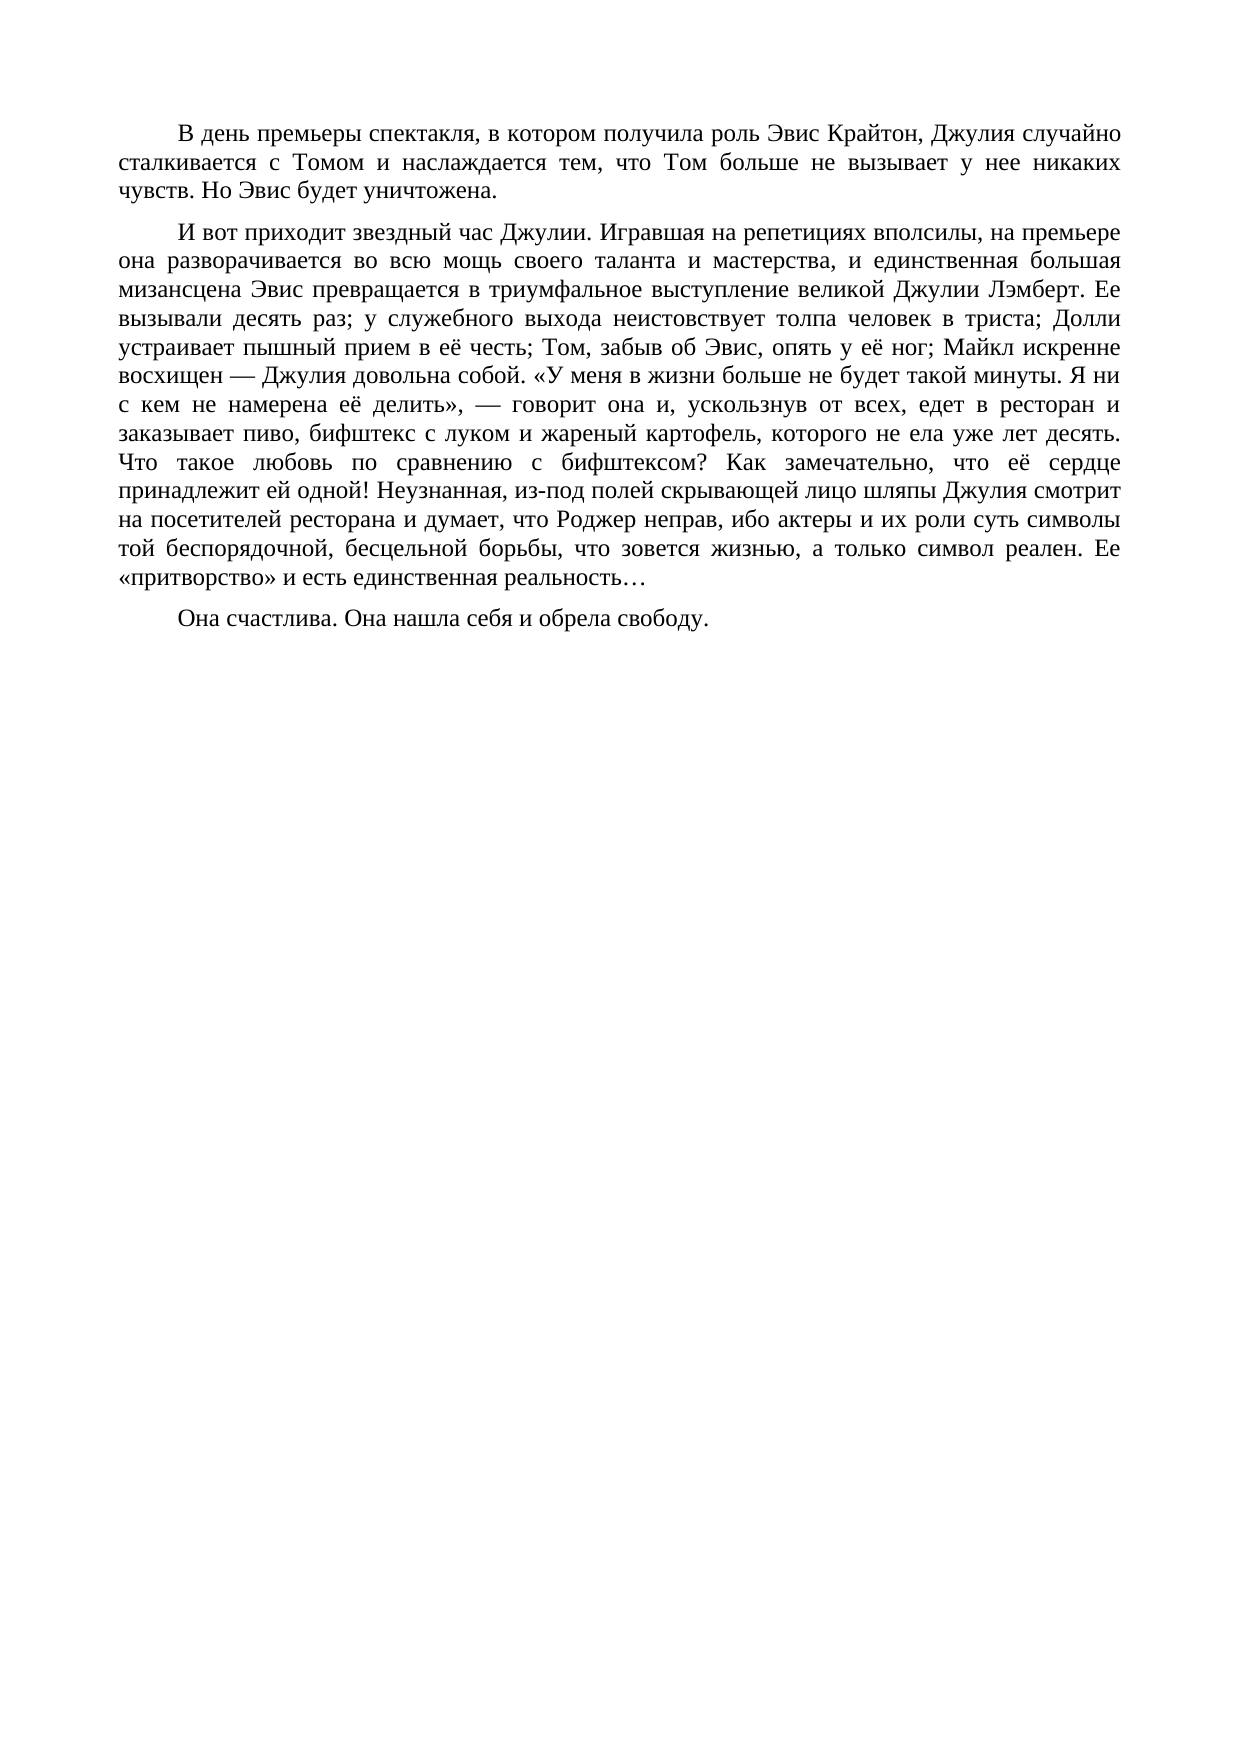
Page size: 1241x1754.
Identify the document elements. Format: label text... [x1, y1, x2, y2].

text Она счастлива. Она нашла себя и обрела свободу. [118, 603, 1122, 632]
text И вот приходит звездный час Джулии. Игравшая на репетициях вполсилы, на премьере она разворачивается во всю мощь своего таланта и мастерства, и единственная большая мизансцена Эвис превращается в триумфальное выступление великой Джулии Лэмберт. Ее вызывали десять раз; у служебного выхода неистовствует толпа человек в триста; Долли устраивает пышный прием в её честь; Том, забыв об Эвис, опять у её ног; Майкл искренне восхищен — Джулия довольна собой. «У меня в жизни больше не будет такой минуты. Я ни с кем не намерена её делить», — говорит она и, ускользнув от всех, едет в ресторан и заказывает пиво, бифштекс с луком и жареный картофель, которого не ела уже лет десять. Что такое любовь по сравнению с бифштексом? Как замечательно, что её сердце принадлежит ей одной! Неузнанная, из-под полей скрывающей лицо шляпы Джулия смотрит на посетителей ресторана и думает, что Роджер неправ, ибо актеры и их роли суть символы той беспорядочной, бесцельной борьбы, что зовется жизнью, а только символ реален. Ее «притворство» и есть единственная реальность… [118, 217, 1122, 591]
text В день премьеры спектакля, в котором получила роль Эвис Крайтон, Джулия случайно сталкивается с Томом и наслаждается тем, что Том больше не вызывает у нее никаких чувств. Но Эвис будет уничтожена. [118, 118, 1122, 204]
